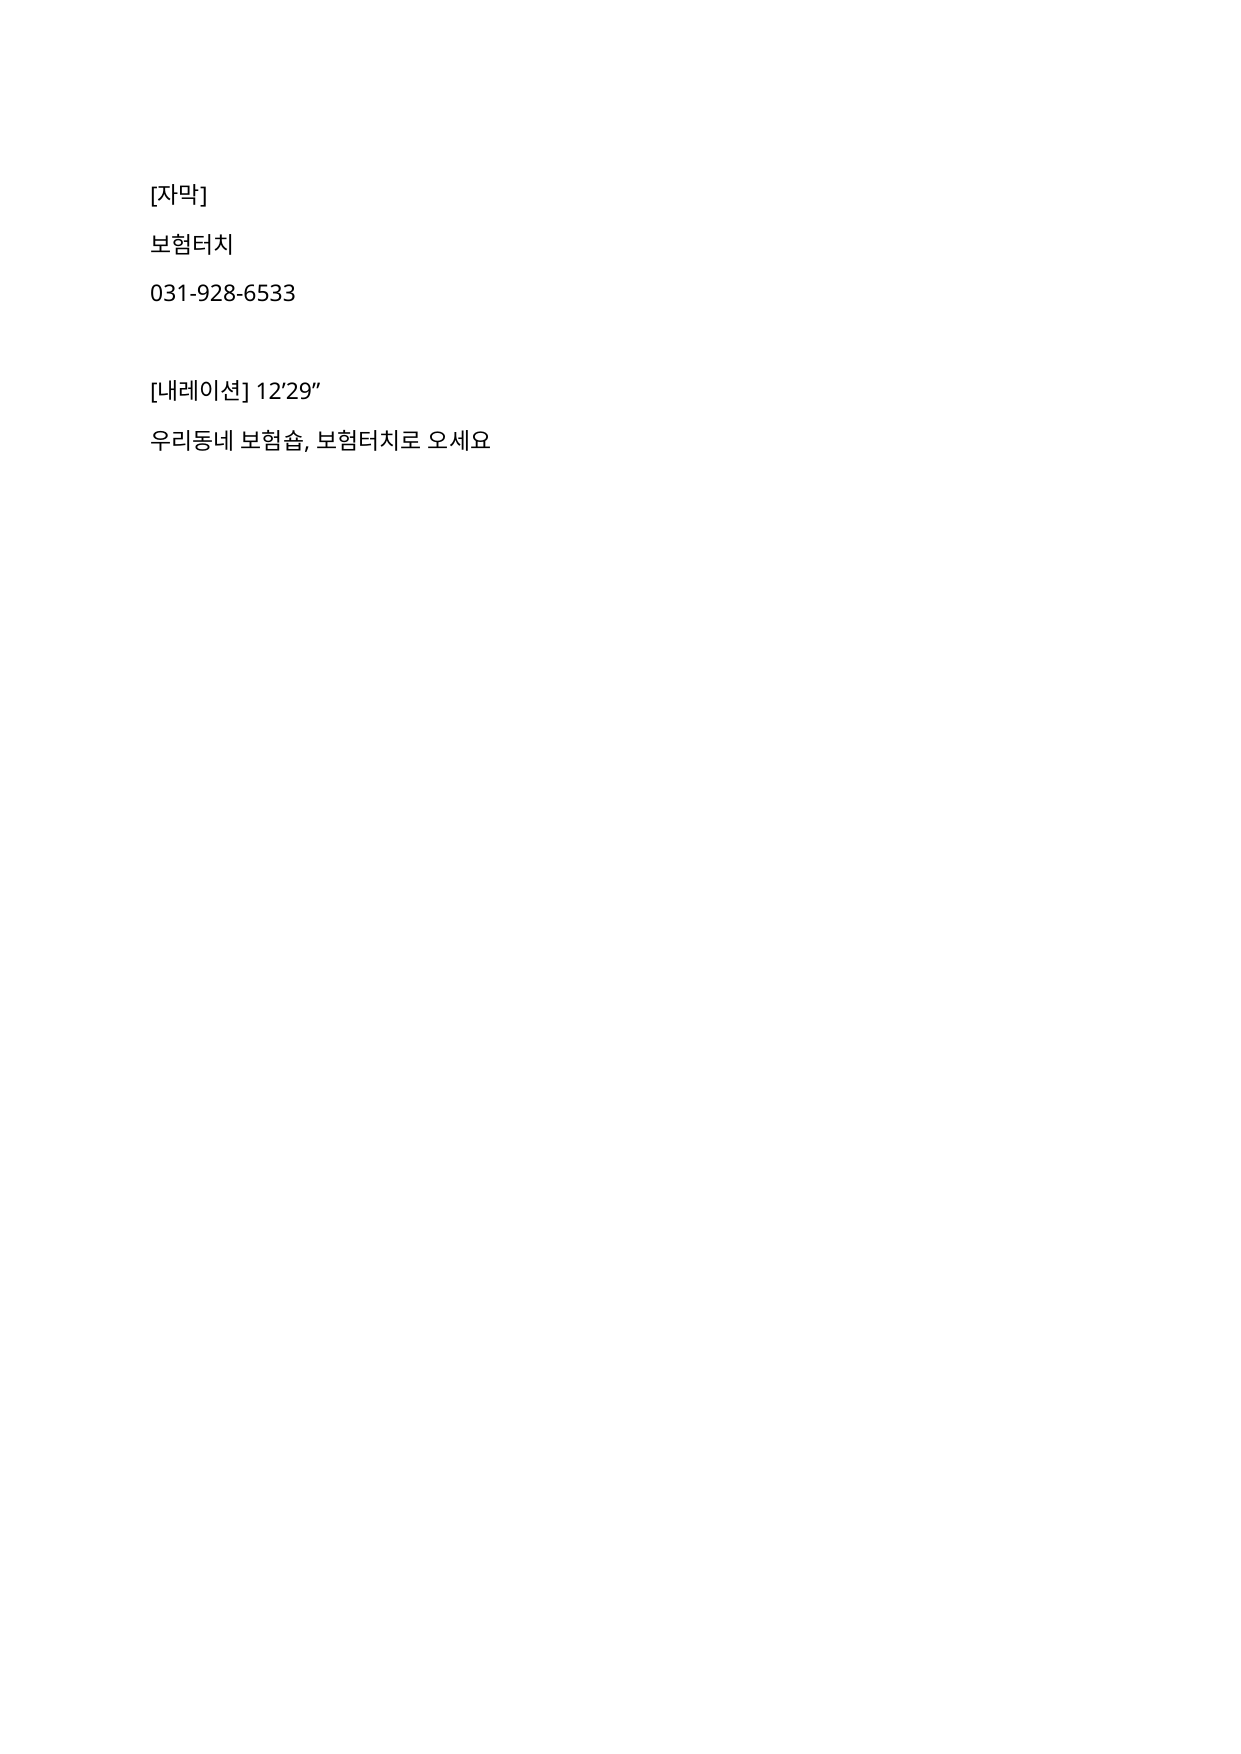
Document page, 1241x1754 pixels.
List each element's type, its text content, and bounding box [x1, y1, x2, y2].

text 우리동네 보험숍, 보험터치로 오세요 [150, 423, 1090, 456]
text [내레이션] 12’29” [150, 373, 1090, 406]
text 보험터치 [150, 227, 1090, 260]
text [자막] [150, 177, 1090, 211]
text 031-928-6533 [150, 277, 1090, 308]
